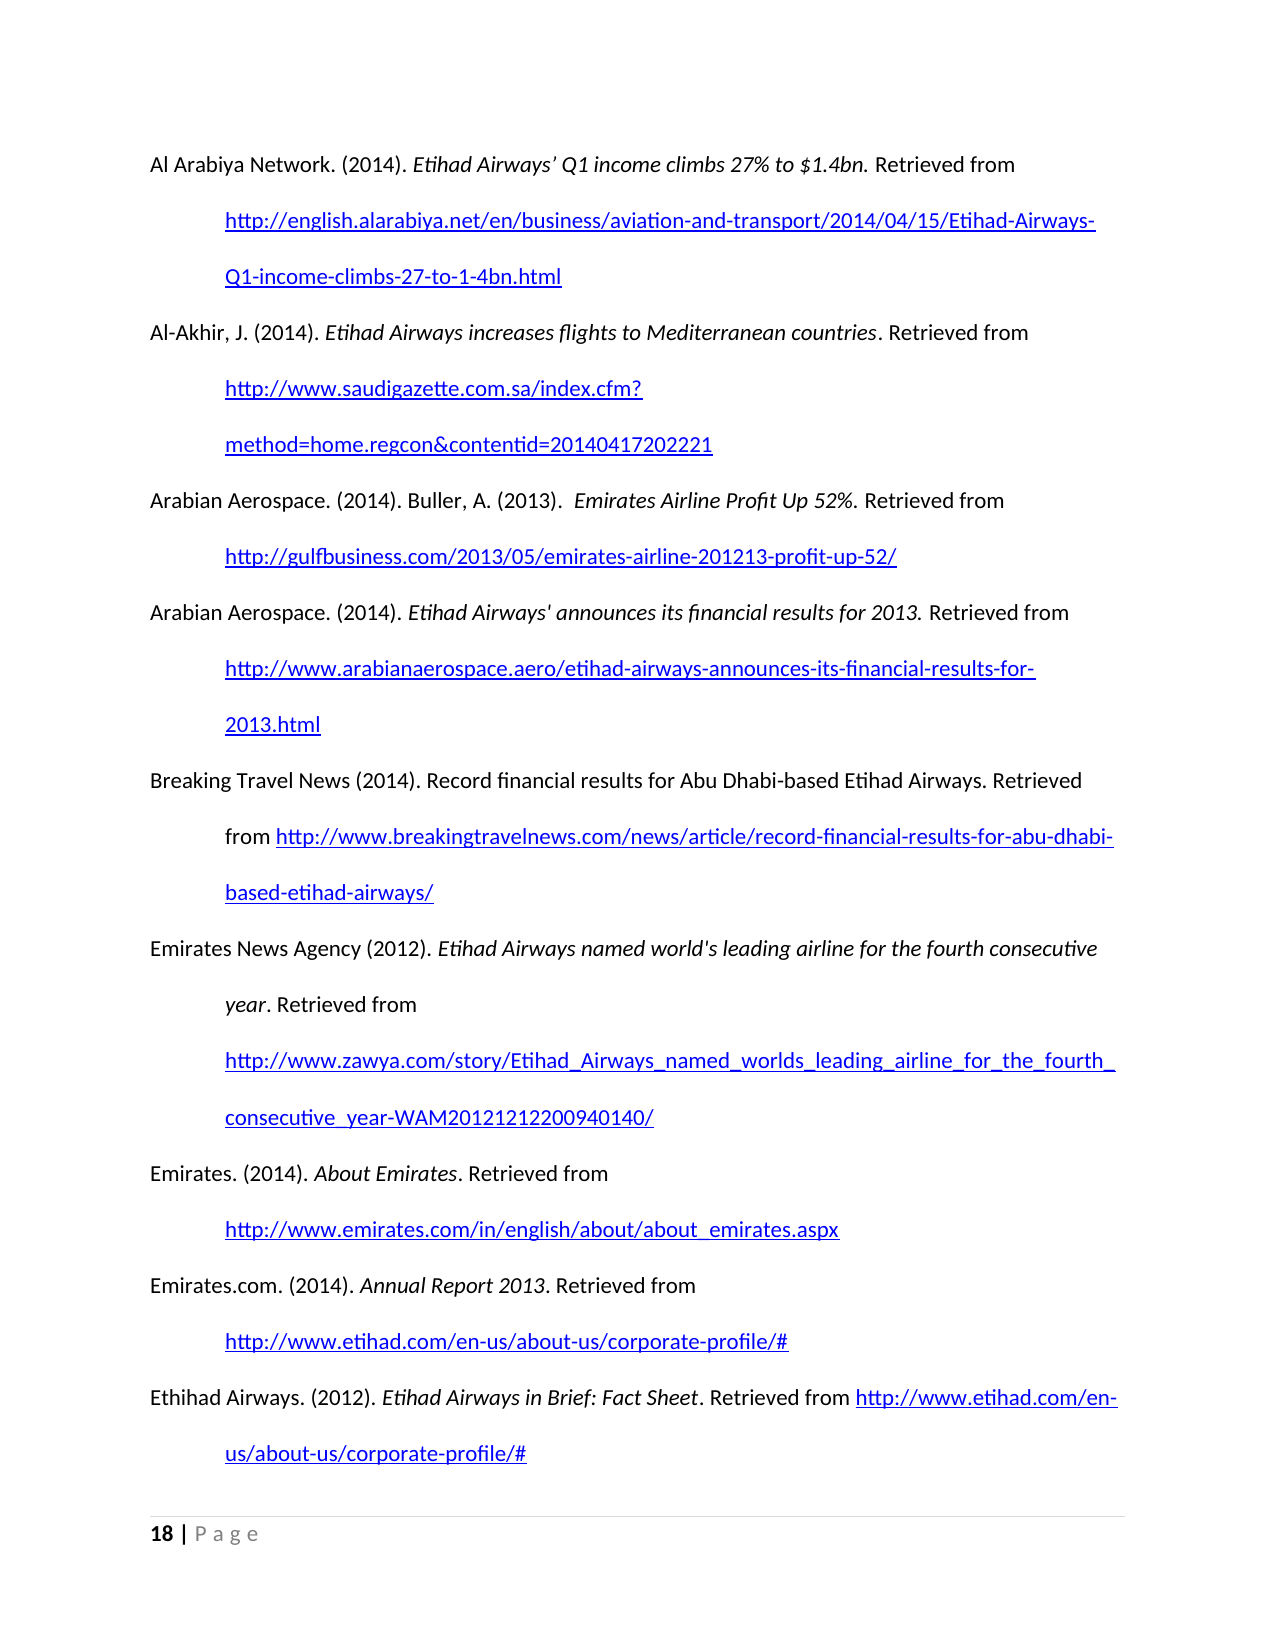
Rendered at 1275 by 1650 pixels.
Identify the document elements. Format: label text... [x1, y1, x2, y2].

text Emirates. (2014). About Emirates. Retrieved from http://www.emirates.com/in/english/about/about_emirates.aspx [150, 1159, 1125, 1243]
text Emirates News Agency (2012). Etihad Airways named world's leading airline for the fourth consecutive year. Retrieved from http://www.zawya.com/story/Etihad_Airways_named_worlds_leading_airline_for_the_fourth_consecutive_year-WAM20121212200940140/ [150, 934, 1125, 1131]
text Arabian Aerospace. (2014). Etihad Airways' announces its financial results for 2013. Retrieved from http://www.arabianaerospace.aero/etihad-airways-announces-its-financial-results-for-2013.html [150, 598, 1125, 738]
text Arabian Aerospace. (2014). Buller, A. (2013). Emirates Airline Profit Up 52%. Retrieved from http://gulfbusiness.com/2013/05/emirates-airline-201213-profit-up-52/ [150, 486, 1125, 570]
text Ethihad Airways. (2012). Etihad Airways in Brief: Fact Sheet. Retrieved from http://www.etihad.com/en-us/about-us/corporate-profile/# [150, 1383, 1125, 1467]
text Al Arabiya Network. (2014). Etihad Airways’ Q1 income climbs 27% to $1.4bn. Retrieved from http://english.alarabiya.net/en/business/aviation-and-transport/2014/04/15/Etihad-Airways-Q1-income-climbs-27-to-1-4bn.html [150, 150, 1125, 290]
text Al-Akhir, J. (2014). Etihad Airways increases flights to Mediterranean countries. Retrieved from http://www.saudigazette.com.sa/index.cfm?method=home.regcon&contentid=20140417202221 [150, 318, 1125, 458]
text Breaking Travel News (2014). Record financial results for Abu Dhabi-based Etihad Airways. Retrieved from http://www.breakingtravelnews.com/news/article/record-financial-results-for-abu-dhabi-based-etihad-airways/ [150, 766, 1125, 907]
text Emirates.com. (2014). Annual Report 2013. Retrieved from http://www.etihad.com/en-us/about-us/corporate-profile/# [150, 1271, 1125, 1355]
